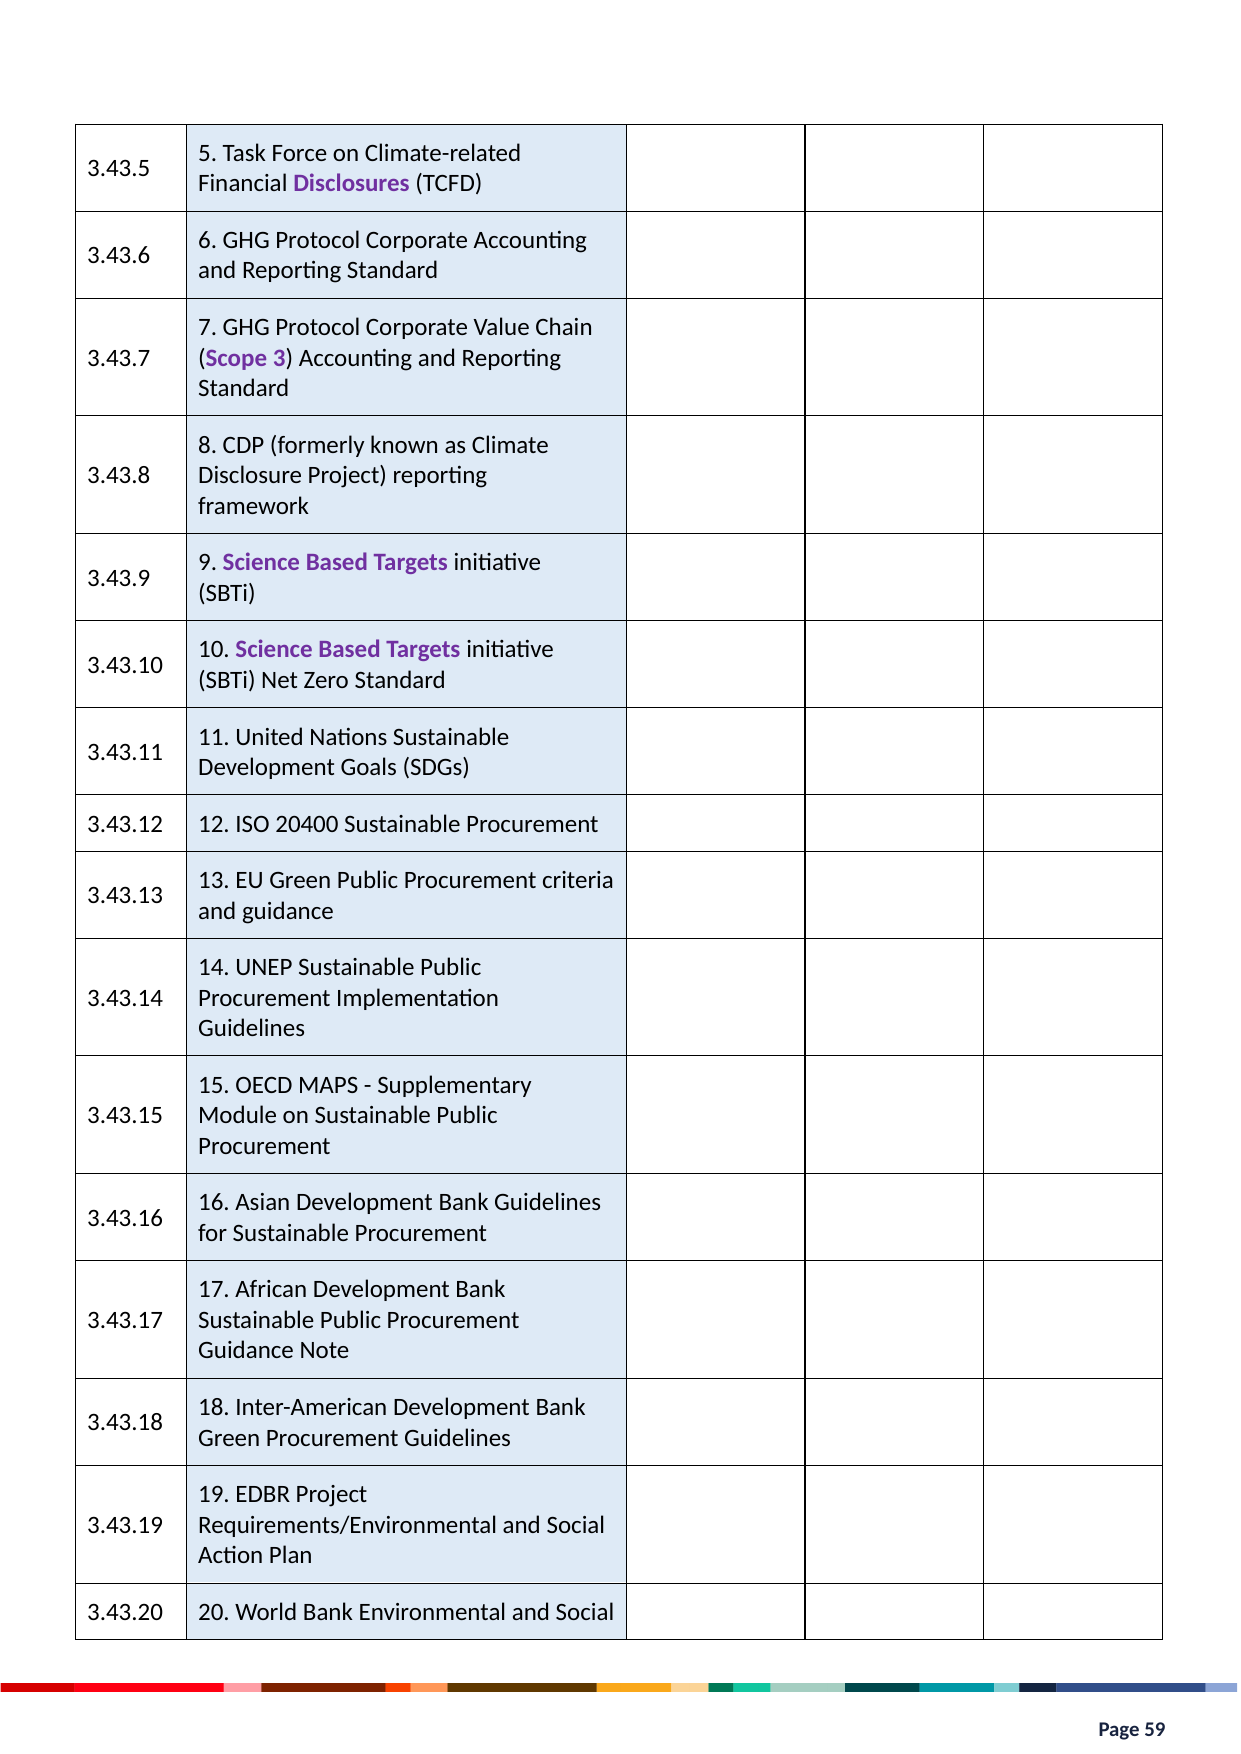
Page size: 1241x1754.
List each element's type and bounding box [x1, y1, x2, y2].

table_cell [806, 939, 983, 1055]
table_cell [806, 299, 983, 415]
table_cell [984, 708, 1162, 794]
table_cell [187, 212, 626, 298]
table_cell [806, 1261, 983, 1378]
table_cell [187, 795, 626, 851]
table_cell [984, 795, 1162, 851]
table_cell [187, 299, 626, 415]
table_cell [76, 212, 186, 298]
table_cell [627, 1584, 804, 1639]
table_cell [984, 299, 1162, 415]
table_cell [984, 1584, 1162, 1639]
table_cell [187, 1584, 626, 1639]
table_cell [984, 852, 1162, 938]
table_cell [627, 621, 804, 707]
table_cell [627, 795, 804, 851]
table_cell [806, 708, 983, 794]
picture [0, 1683, 1236, 1692]
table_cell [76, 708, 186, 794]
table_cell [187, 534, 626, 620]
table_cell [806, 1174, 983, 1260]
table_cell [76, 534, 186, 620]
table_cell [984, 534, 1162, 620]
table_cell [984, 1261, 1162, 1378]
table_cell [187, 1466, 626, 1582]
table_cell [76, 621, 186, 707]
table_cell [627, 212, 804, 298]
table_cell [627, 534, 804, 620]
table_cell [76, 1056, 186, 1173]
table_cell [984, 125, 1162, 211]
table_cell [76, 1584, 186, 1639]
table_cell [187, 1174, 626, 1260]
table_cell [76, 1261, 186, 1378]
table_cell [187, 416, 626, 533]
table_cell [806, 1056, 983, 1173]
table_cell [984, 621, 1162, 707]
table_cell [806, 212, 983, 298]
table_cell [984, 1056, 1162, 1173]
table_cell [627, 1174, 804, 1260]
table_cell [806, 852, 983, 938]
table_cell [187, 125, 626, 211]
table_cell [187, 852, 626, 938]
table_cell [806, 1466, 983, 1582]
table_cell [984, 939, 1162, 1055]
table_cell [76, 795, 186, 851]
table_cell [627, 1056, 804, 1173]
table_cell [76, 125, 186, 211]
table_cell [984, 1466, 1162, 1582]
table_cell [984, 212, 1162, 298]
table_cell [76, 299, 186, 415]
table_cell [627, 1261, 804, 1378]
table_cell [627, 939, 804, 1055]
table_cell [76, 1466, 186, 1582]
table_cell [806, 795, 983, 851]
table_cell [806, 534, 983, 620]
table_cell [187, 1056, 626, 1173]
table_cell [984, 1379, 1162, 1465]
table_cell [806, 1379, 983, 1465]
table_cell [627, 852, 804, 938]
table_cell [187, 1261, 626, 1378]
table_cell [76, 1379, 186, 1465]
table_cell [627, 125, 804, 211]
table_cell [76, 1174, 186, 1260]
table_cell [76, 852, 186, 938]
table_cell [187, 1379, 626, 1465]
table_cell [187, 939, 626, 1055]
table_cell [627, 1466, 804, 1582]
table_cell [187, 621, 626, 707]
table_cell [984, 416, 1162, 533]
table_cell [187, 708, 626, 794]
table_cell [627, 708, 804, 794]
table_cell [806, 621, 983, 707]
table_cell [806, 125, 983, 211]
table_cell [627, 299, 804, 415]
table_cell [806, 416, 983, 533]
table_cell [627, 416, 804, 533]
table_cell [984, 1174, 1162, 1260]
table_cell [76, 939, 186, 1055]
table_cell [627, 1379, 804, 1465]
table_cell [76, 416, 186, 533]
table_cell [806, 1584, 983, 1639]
